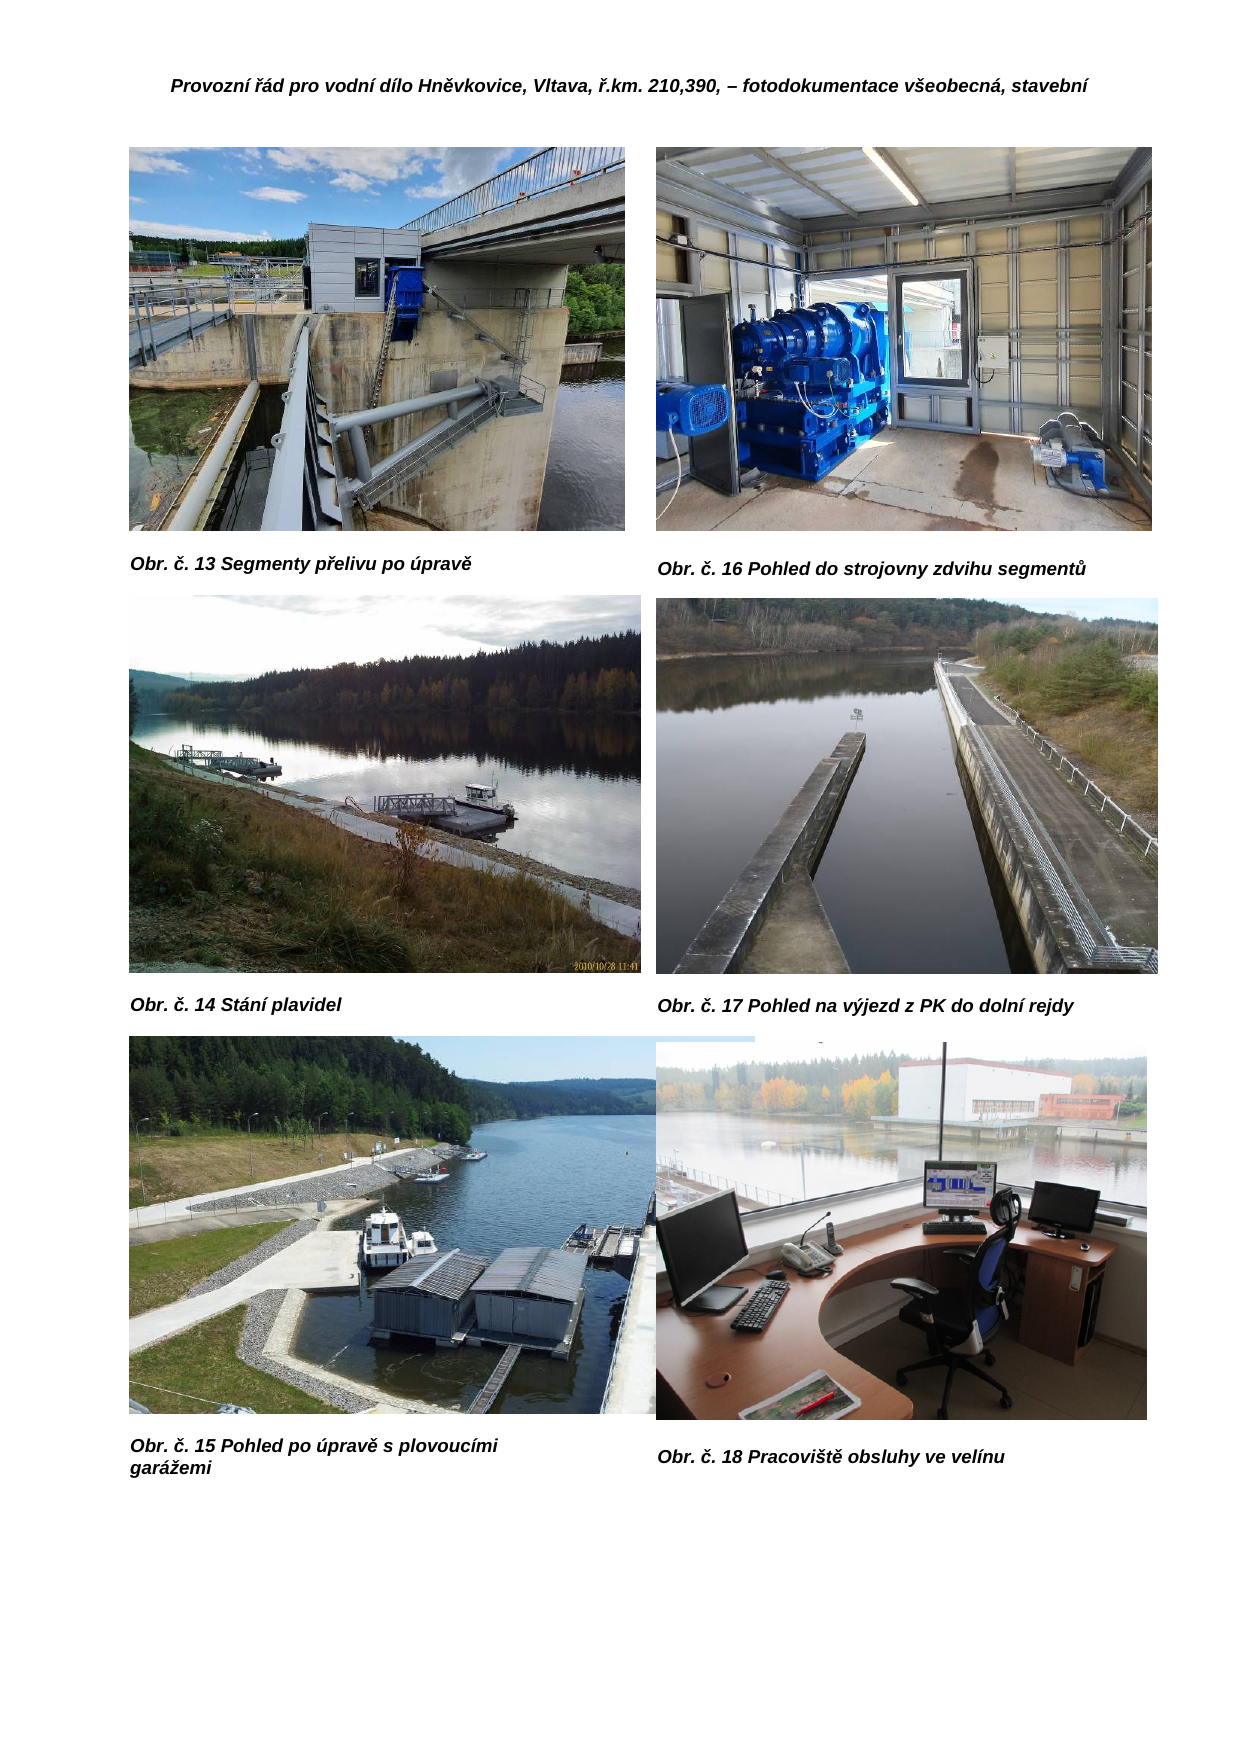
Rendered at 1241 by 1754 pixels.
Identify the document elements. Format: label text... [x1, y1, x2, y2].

picture [656, 598, 1158, 974]
text Obr. č. 18 Pracoviště obsluhy ve velínu [657, 1446, 1110, 1467]
text Obr. č. 15 Pohled po úpravě s plovoucími garážemi [130, 1435, 583, 1478]
picture [129, 147, 625, 531]
picture [129, 1036, 1147, 1420]
text Obr. č. 17 Pohled na výjezd z PK do dolní rejdy [657, 995, 1110, 1016]
picture [129, 595, 641, 973]
text Obr. č. 14 Stání plavidel [130, 994, 583, 1016]
picture [656, 147, 1152, 531]
text Obr. č. 13 Segmenty přelivu po úpravě [130, 553, 583, 574]
text Obr. č. 16 Pohled do strojovny zdvihu segmentů [657, 557, 1110, 579]
